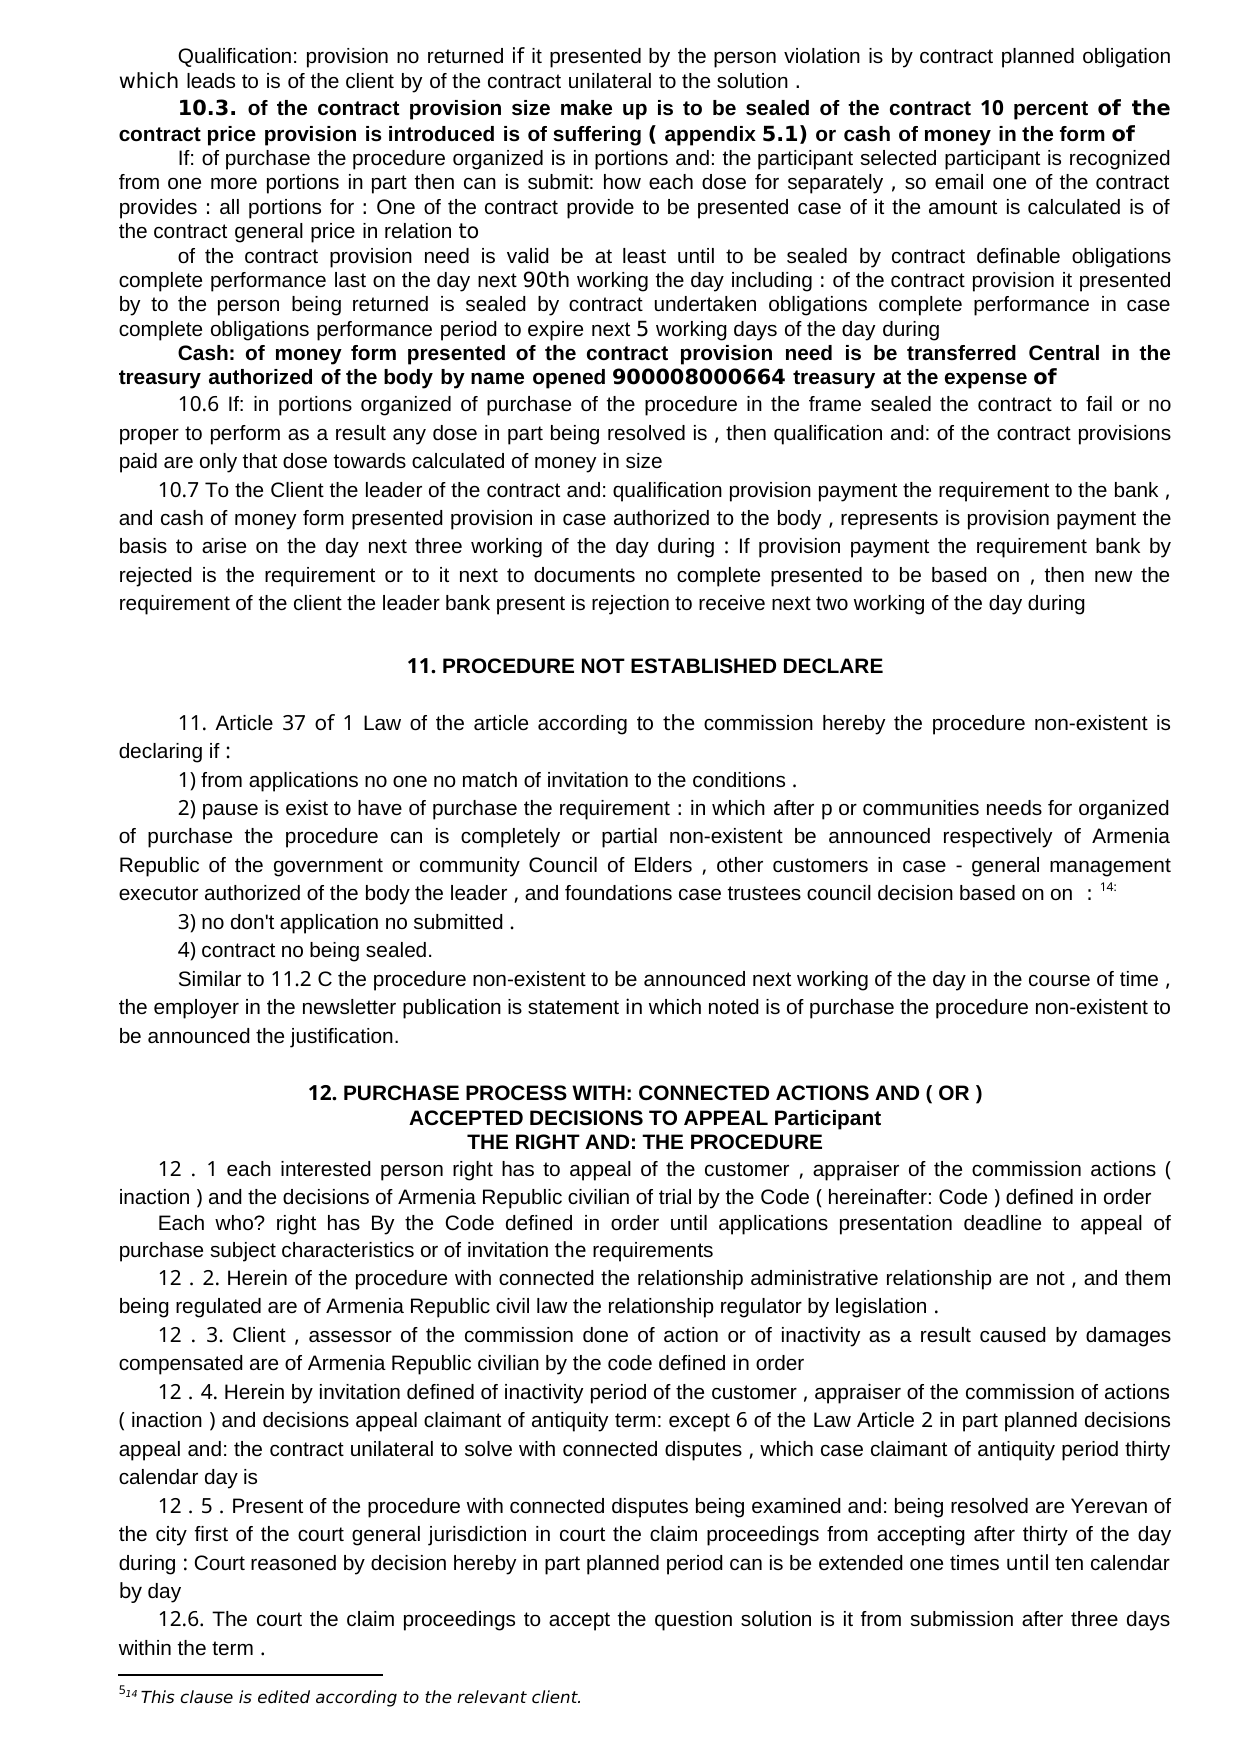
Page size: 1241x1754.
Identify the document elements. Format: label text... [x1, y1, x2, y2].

text 4) contract no being sealed. [118, 935, 1171, 964]
text If: of purchase the procedure organized is in portions and: the participant selected participant is recognized from one more portions in part then can is submit: how each dose for separately , so email one of the contract provides : all portions for : One of the contract provide to be presented case of it the amount is calculated is of the contract general price in relation to [118, 146, 1171, 244]
text ACCEPTED DECISIONS TO APPEAL Participant [118, 1106, 1171, 1130]
text 10.7 To the Client the leader of the contract and: qualification provision payment the requirement to the bank , and cash of money form presented provision in case authorized to the body , represents is provision payment the basis to arise on the day next three working of the day during : If provision payment the requirement bank by rejected is the requirement or to it next to documents no complete presented to be based on , then new the requirement of the client the leader bank present is rejection to receive next two working of the day during​ [118, 475, 1171, 617]
text THE RIGHT AND: THE PROCEDURE [118, 1130, 1171, 1154]
text 12 . 5 . Present of the procedure with connected disputes being examined and: being resolved are Yerevan of the city first of the court general jurisdiction in court the claim proceedings from accepting after thirty of the day during : Court reasoned by decision hereby in part planned period can is be extended one times until​ ten calendar by day [118, 1491, 1171, 1604]
text of the contract provision need is valid be at least until to be sealed by contract definable obligations complete performance last on the day next 90th​ working the day including : of the contract provision it presented by to the person being returned is sealed by contract undertaken obligations complete performance in case complete obligations performance period to expire next 5 working days of the day during​ [118, 244, 1171, 341]
text 1) from applications no one no match of invitation to the conditions . [118, 765, 1171, 793]
text Each who? right has By the Code defined in order until applications presentation deadline to appeal of purchase subject characteristics or of invitation the requirements [118, 1211, 1171, 1263]
text 11. PROCEDURE NOT ESTABLISHED DECLARE [118, 651, 1171, 679]
text 12 . 1 each interested person right has to appeal of the customer , appraiser of the commission actions ( inaction ) and the decisions of Armenia Republic civilian of trial by the Code ( hereinafter: Code ) defined in order [118, 1154, 1171, 1211]
text 12 . 3. Client , assessor of the commission done of action or of inactivity as a result caused by damages compensated are of Armenia Republic civilian by the code defined in order [118, 1320, 1171, 1377]
text Cash: of money form presented of the contract provision need is be transferred Central in the treasury authorized of the body by name opened 900008000664 treasury at the expense of [118, 341, 1171, 389]
text 12 . 2. Herein of the procedure with connected the relationship administrative relationship are not , and them being regulated are of Armenia Republic civil law the relationship regulator by legislation . [118, 1263, 1171, 1320]
text 11. Article 37 of 1 Law of the article according to the commission hereby the procedure non-existent is declaring if :​ [118, 708, 1171, 765]
text 12.6. The court the claim proceedings to accept the question solution is it from submission after three days within the term . [118, 1604, 1171, 1661]
text 10.6 If: in portions organized of purchase of the procedure in the frame sealed the contract to fail or no proper to perform as a result any dose in part being resolved is , then qualification and: of the contract provisions paid are only that dose towards calculated of money in size [118, 389, 1171, 475]
text 10.3. of the contract provision size make up is to be sealed of the contract 10 percent of the contract price provision is introduced is of suffering ( appendix 5.1) or cash of money in the form of [118, 93, 1171, 146]
text 2) pause is exist to have of purchase the requirement : in which after p or communities needs for organized of purchase the procedure can is completely or partial non-existent be announced respectively of Armenia Republic of the government or community Council of Elders , other customers in case - general management executor authorized of the body the leader , and foundations case trustees council decision based on on : 14: [118, 793, 1171, 907]
text Qualification: provision no returned if​ it presented by the person violation is by contract planned obligation which​ leads to is of the client by of the contract unilateral to the solution . [118, 44, 1171, 93]
text Similar to 11.2 C the procedure non-existent to be announced next working of the day in the course of time , the employer in the newsletter publication is statement in which noted is of purchase the procedure non-existent to be announced the justification. [118, 964, 1171, 1049]
text 12. PURCHASE PROCESS WITH: CONNECTED ACTIONS AND ( OR ) [118, 1078, 1171, 1106]
text 3) no don't application no submitted . [118, 907, 1171, 935]
text 12 . 4. Herein by invitation defined of inactivity period of the customer , appraiser of the commission of actions ( inaction ) and decisions appeal claimant of antiquity term: except​​ 6 of the Law Article 2​ in part planned decisions appeal and: the contract unilateral to solve with connected disputes , which case claimant of antiquity period thirty calendar day is​ [118, 1377, 1171, 1491]
